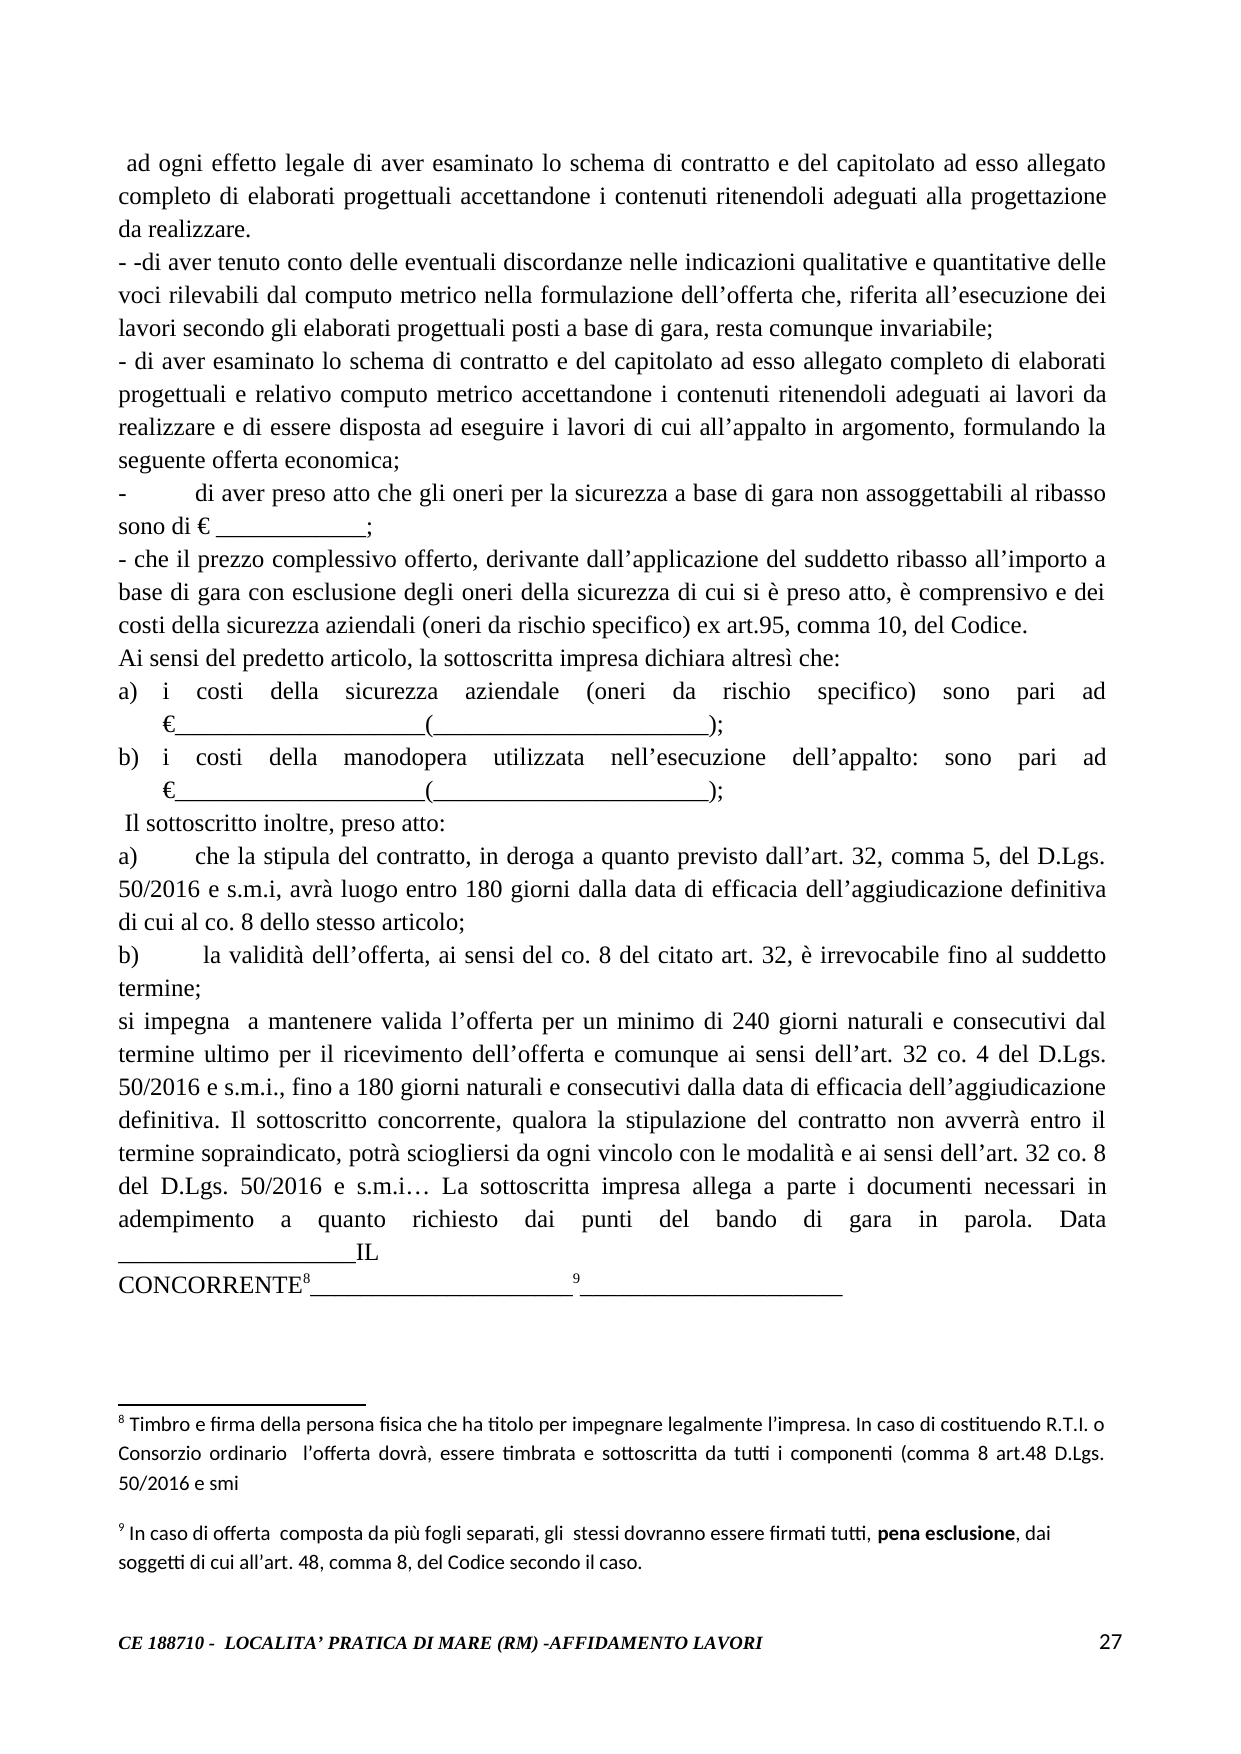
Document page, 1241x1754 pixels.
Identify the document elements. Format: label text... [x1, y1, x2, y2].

text - -di aver tenuto conto delle eventuali discordanze nelle indicazioni qualitative e quantitative delle voci rilevabili dal computo metrico nella formulazione dell’offerta che, riferita all’esecuzione dei lavori secondo gli elaborati progettuali posti a base di gara, resta comunque invariabile; [118, 247, 1107, 342]
text Il sottoscritto inoltre, preso atto: [118, 808, 1107, 837]
text - di aver preso atto che gli oneri per la sicurezza a base di gara non assoggettabili al ribasso sono di € ____________; [118, 478, 1107, 540]
text - di aver esaminato lo schema di contratto e del capitolato ad esso allegato completo di elaborati progettuali e relativo computo metrico accettandone i contenuti ritenendoli adeguati ai lavori da realizzare e di essere disposta ad eseguire i lavori di cui all’appalto in argomento, formulando la seguente offerta economica; [118, 346, 1107, 474]
text si impegna a mantenere valida l’offerta per un minimo di 240 giorni naturali e consecutivi dal termine ultimo per il ricevimento dell’offerta e comunque ai sensi dell’art. 32 co. 4 del D.Lgs. 50/2016 e s.m.i., fino a 180 giorni naturali e consecutivi dalla data di efficacia dell’aggiudicazione definitiva. Il sottoscritto concorrente, qualora la stipulazione del contratto non avverrà entro il termine sopraindicato, potrà sciogliersi da ogni vincolo con le modalità e ai sensi dell’art. 32 co. 8 del D.Lgs. 50/2016 e s.m.i… La sottoscritta impresa allega a parte i documenti necessari in adempimento a quanto richiesto dai punti del bando di gara in parola. Data ___________________IL CONCORRENTE__________________________________________ [118, 1006, 1107, 1299]
text Ai sensi del predetto articolo, la sottoscritta impresa dichiara altresì che: [118, 643, 1107, 672]
text ad ogni effetto legale di aver esaminato lo schema di contratto e del capitolato ad esso allegato completo di elaborati progettuali accettandone i contenuti ritenendoli adeguati alla progettazione da realizzare. [118, 148, 1107, 242]
text - che il prezzo complessivo offerto, derivante dall’applicazione del suddetto ribasso all’importo a base di gara con esclusione degli oneri della sicurezza di cui si è preso atto, è comprensivo e dei costi della sicurezza aziendali (oneri da rischio specifico) ex art.95, comma 10, del Codice. [118, 544, 1107, 639]
list i costi della sicurezza aziendale (oneri da rischio specifico) sono pari ad €____________________(______________________); [118, 676, 1107, 738]
list i costi della manodopera utilizzata nell’esecuzione dell’appalto: sono pari ad €____________________(______________________); [118, 742, 1107, 804]
text a) che la stipula del contratto, in deroga a quanto previsto dall’art. 32, comma 5, del D.Lgs. 50/2016 e s.m.i, avrà luogo entro 180 giorni dalla data di efficacia dell’aggiudicazione definitiva di cui al co. 8 dello stesso articolo; [118, 841, 1107, 936]
text b) la validità dell’offerta, ai sensi del co. 8 del citato art. 32, è irrevocabile fino al suddetto termine; [118, 940, 1107, 1002]
